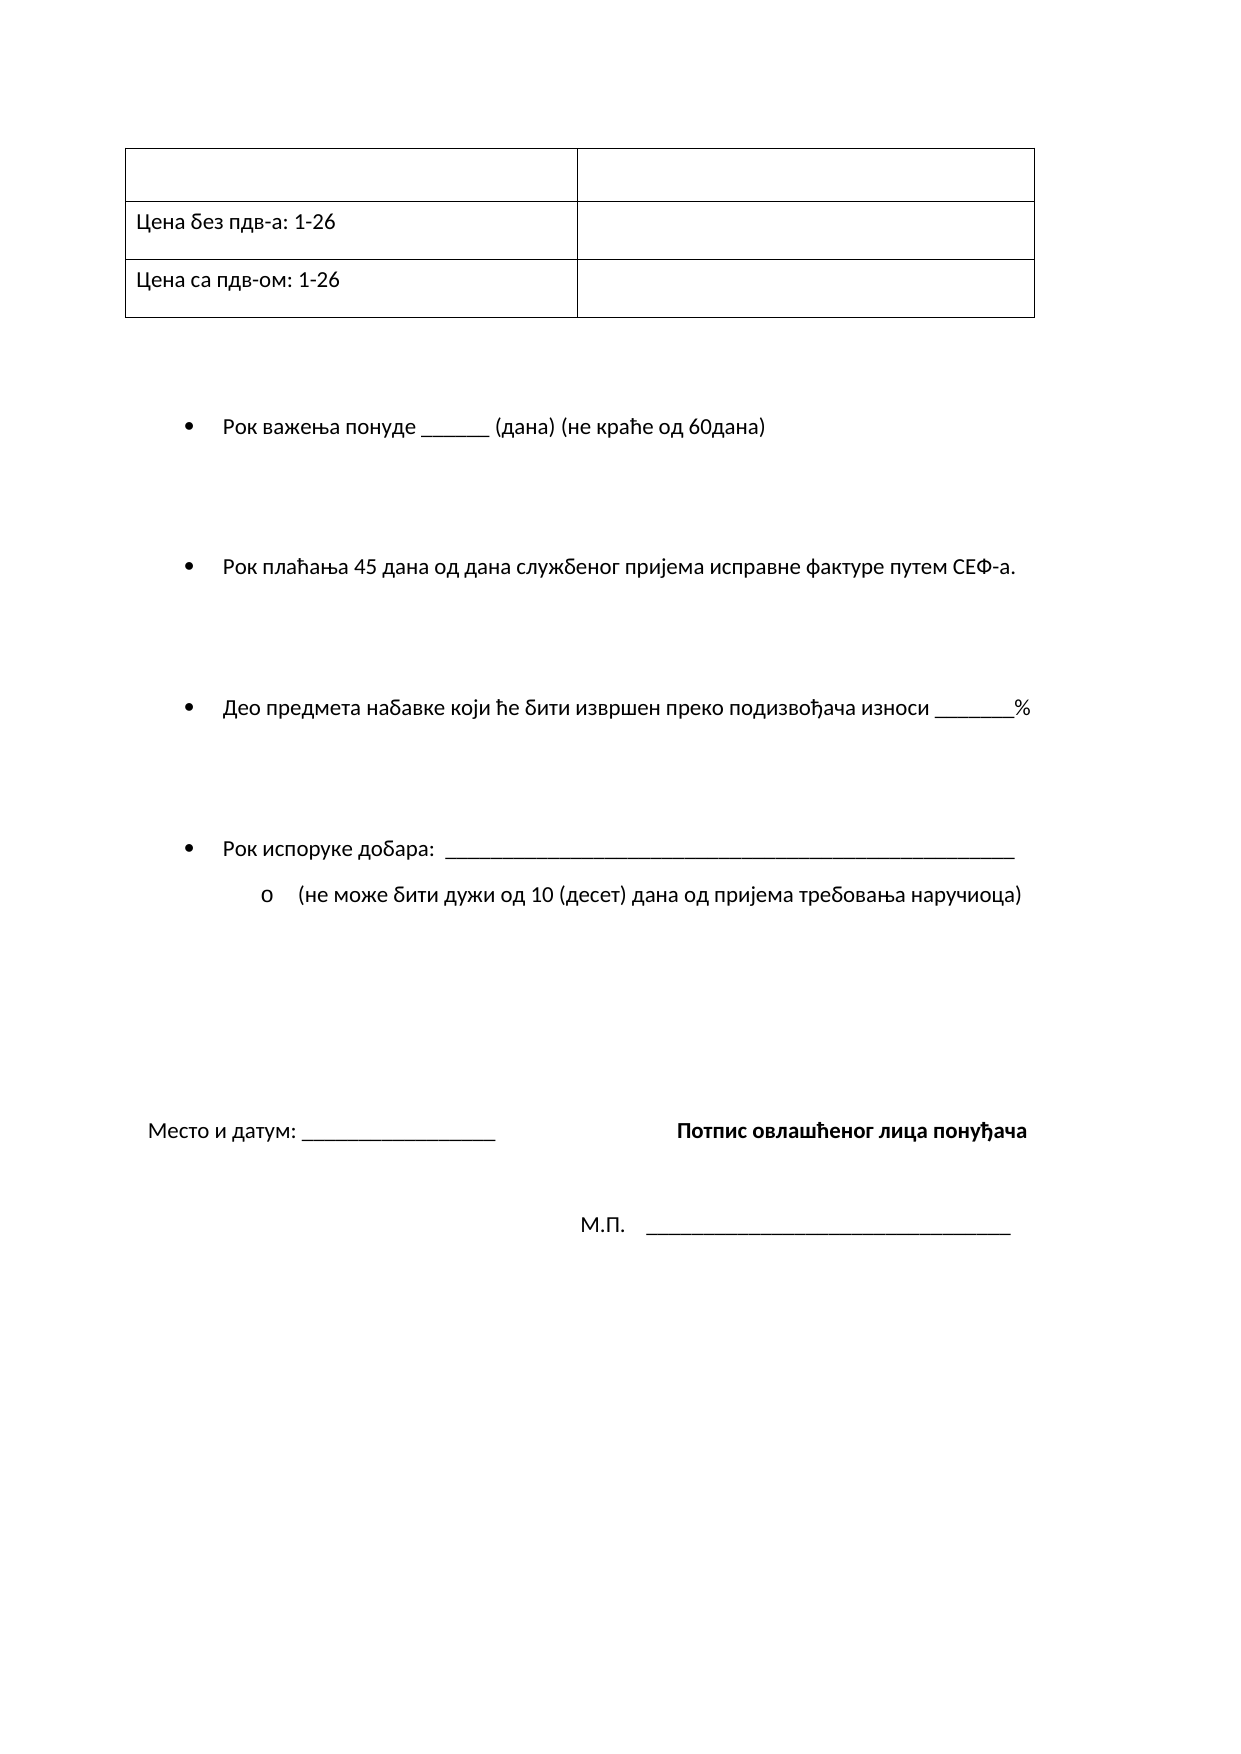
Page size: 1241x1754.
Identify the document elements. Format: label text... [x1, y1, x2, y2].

table_cell [578, 149, 1034, 201]
list Део предмета набавке који ће бити извршен преко подизвођача износи _______% [185, 693, 1093, 721]
list Рок важења понуде ______ (дана) (не краће од 60дана) [185, 412, 1093, 440]
table_cell Цена са пдв-ом: 1-26 [126, 260, 577, 317]
text М.П. ________________________________ [148, 1210, 1093, 1238]
table_cell [578, 202, 1034, 259]
list Рок плаћања 45 дана од дана службеног пријема исправне фактуре путем СЕФ-а. [185, 552, 1093, 581]
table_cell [126, 149, 577, 201]
list (не може бити дужи од 10 (десет) дана од пријема требовања наручиоца) [260, 881, 1093, 910]
table_cell [578, 260, 1034, 317]
list Рок испоруке добара: __________________________________________________ [185, 834, 1093, 862]
text Место и датум: _________________ Потпис овлашћеног лица понуђача [148, 1116, 1093, 1144]
table_cell Цена без пдв-а: 1-26 [126, 202, 577, 259]
